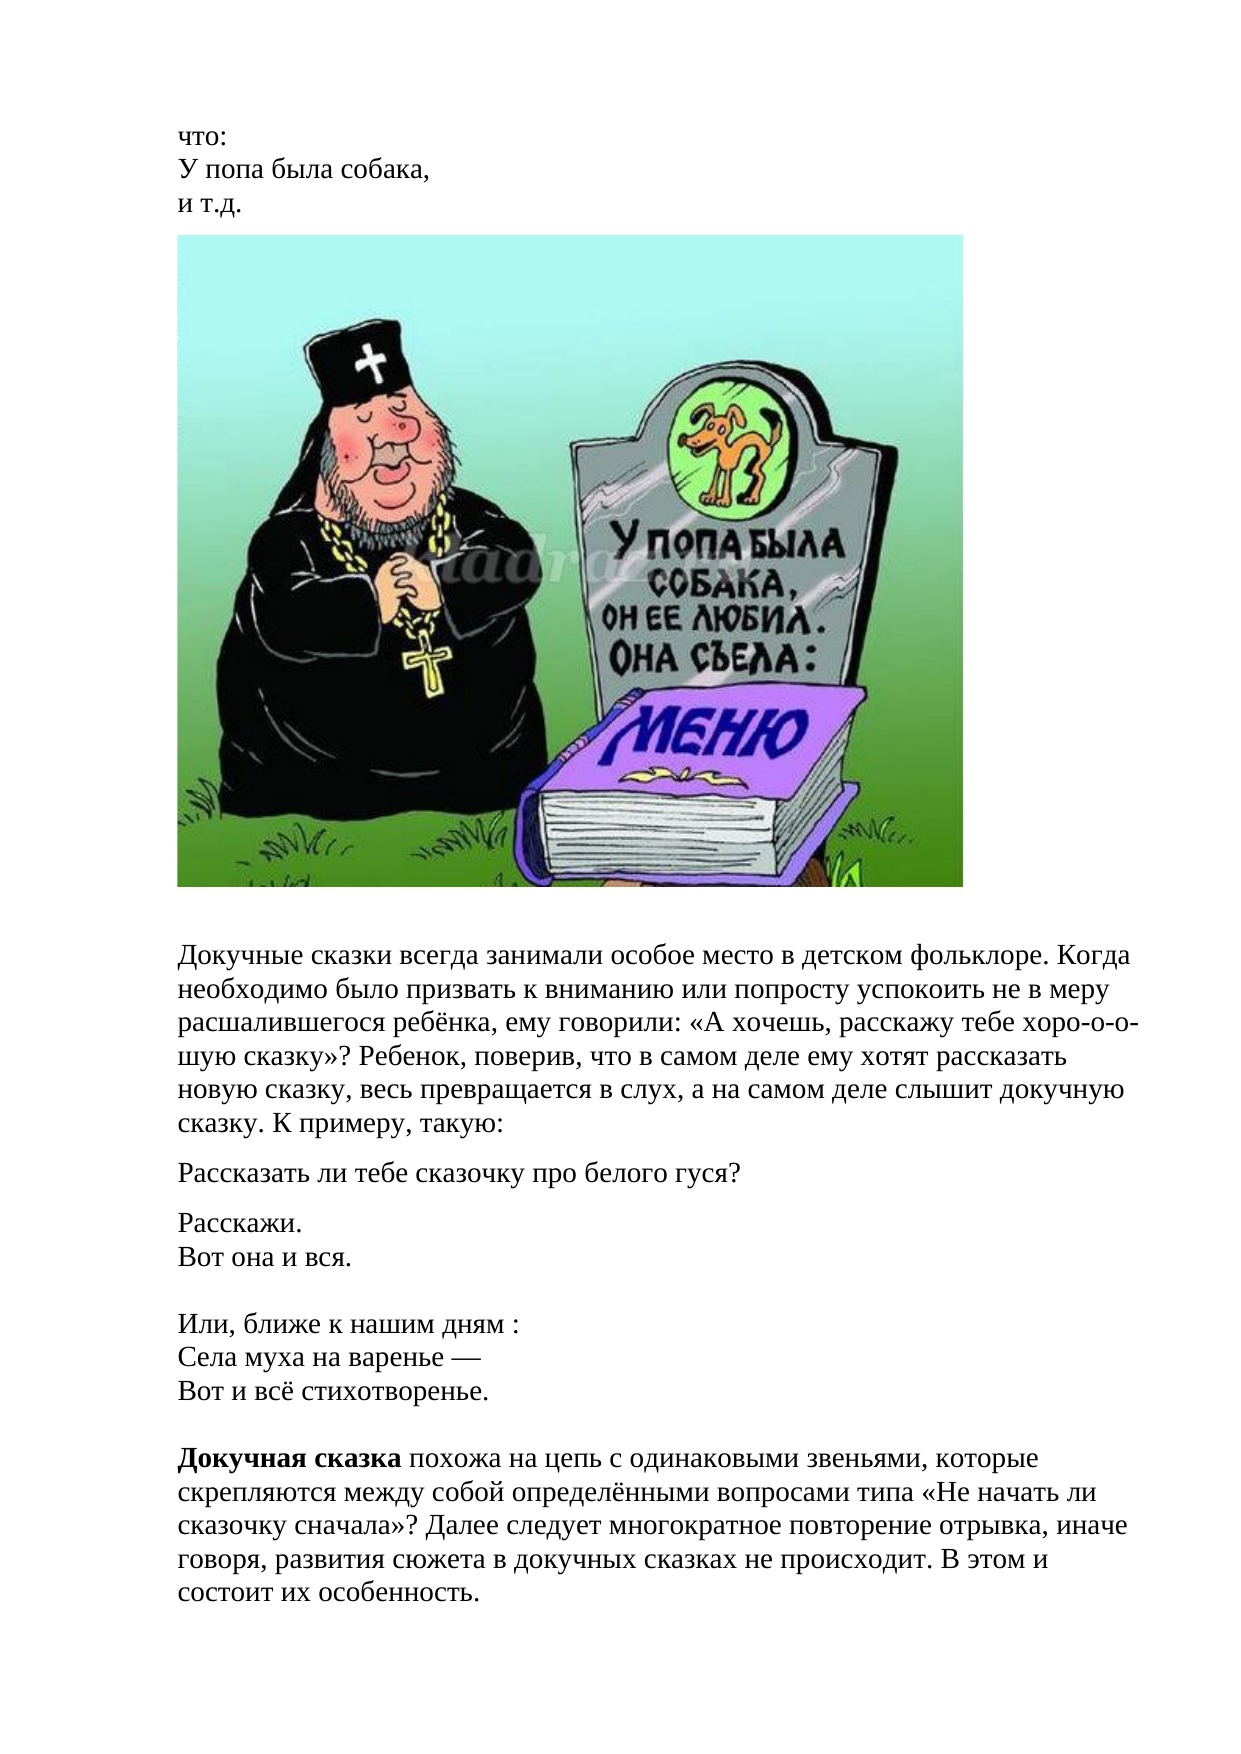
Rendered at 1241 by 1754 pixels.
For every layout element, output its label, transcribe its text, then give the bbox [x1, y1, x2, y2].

picture [177, 235, 964, 887]
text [177, 118, 1152, 219]
text Докучные сказки всегда занимали особое место в детском фольклоре. Когда необходимо было призвать к вниманию или попросту успокоить не в меру расшалившегося ребёнка, ему говорили: «А хочешь, расскажу тебе хоро-о-о-шую сказку»? Ребенок, поверив, что в самом деле ему хотят рассказать новую сказку, весь превращается в слух, а на самом деле слышит докучную сказку. К примеру, такую: [177, 904, 1152, 1138]
text Рассказать ли тебе сказочку про белого гуся? [177, 1155, 1152, 1189]
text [177, 1205, 1152, 1608]
